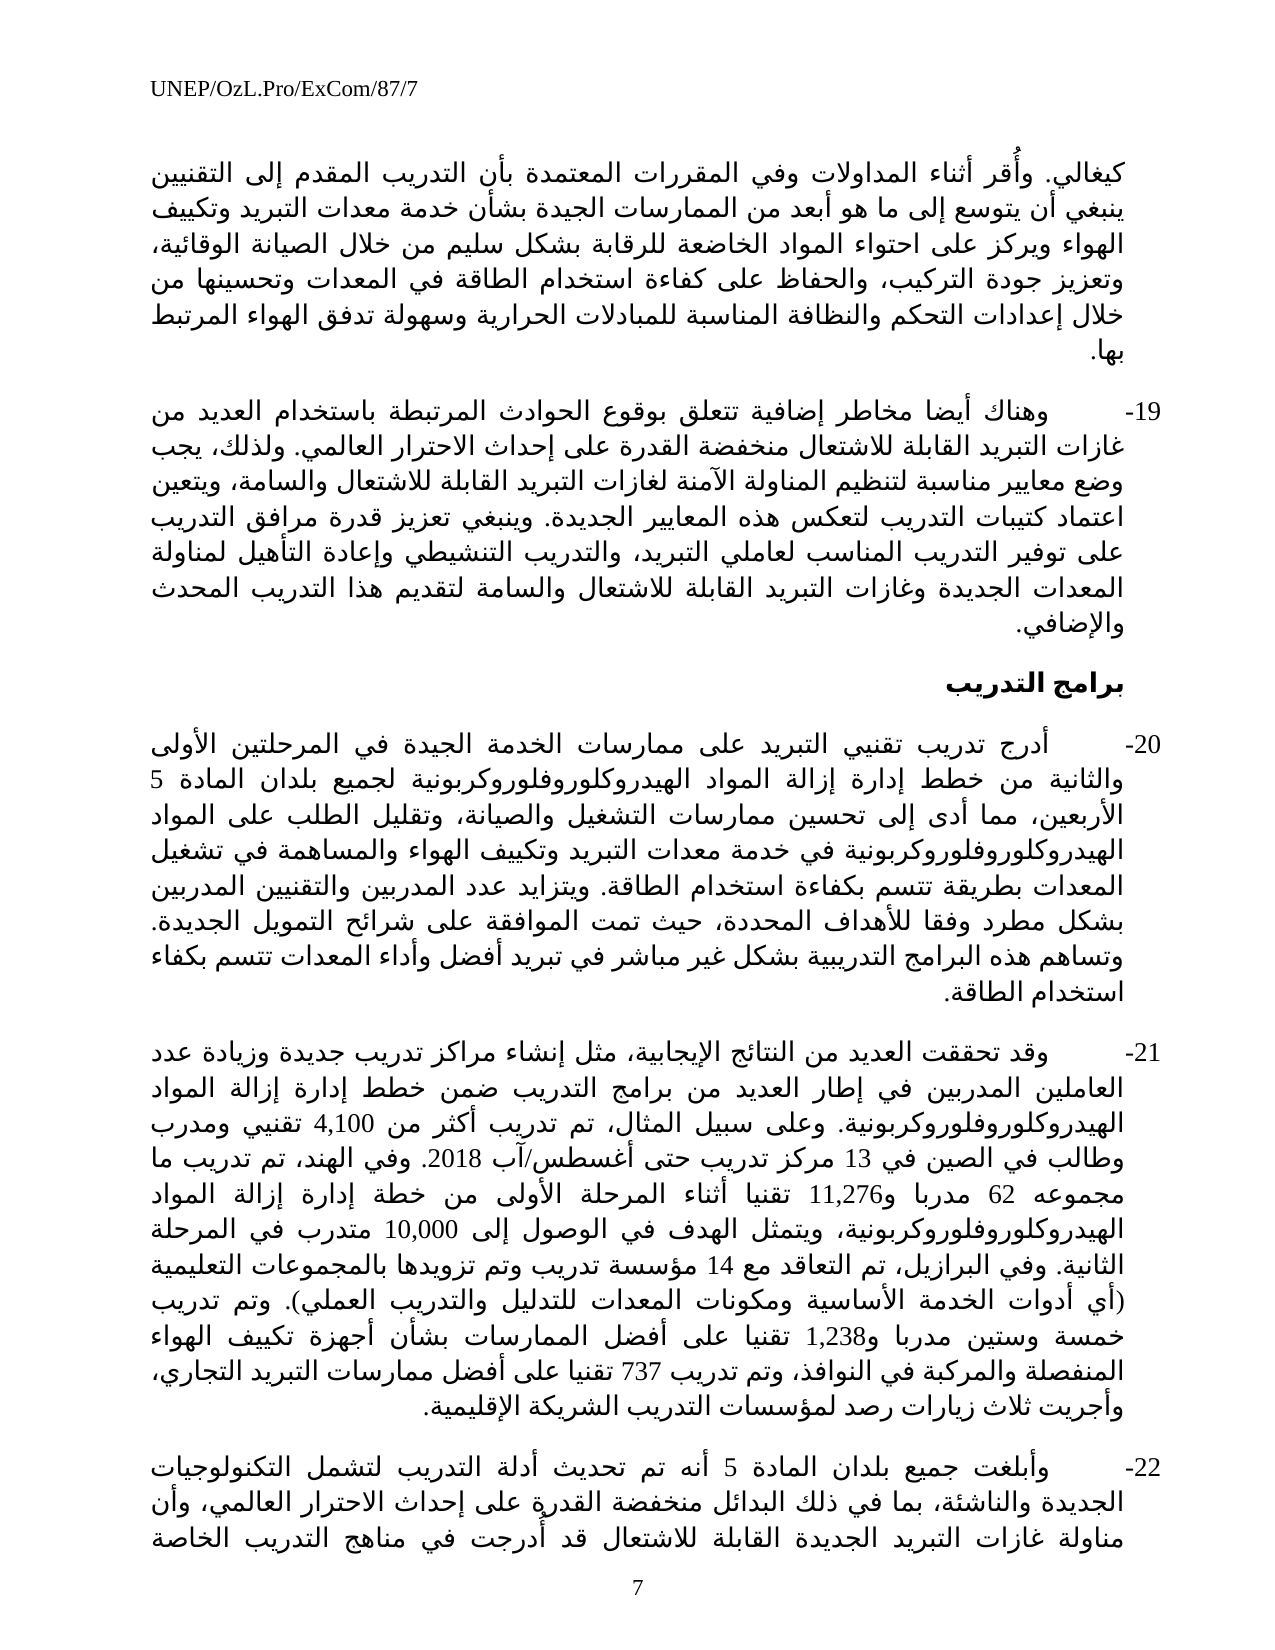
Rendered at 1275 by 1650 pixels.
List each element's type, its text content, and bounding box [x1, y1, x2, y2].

list وهناك أيضا مخاطر إضافية تتعلق بوقوع الحوادث المرتبطة باستخدام العديد من غازات التبريد القابلة للاشتعال منخفضة القدرة على إحداث الاحترار العالمي. ولذلك، يجب وضع معايير مناسبة لتنظيم المناولة الآمنة لغازات التبريد القابلة للاشتعال والسامة، ويتعين اعتماد كتيبات التدريب لتعكس هذه المعايير الجديدة. وينبغي تعزيز قدرة مرافق التدريب على توفير التدريب المناسب لعاملي التبريد، والتدريب التنشيطي وإعادة التأهيل لمناولة المعدات الجديدة وغازات التبريد القابلة للاشتعال والسامة لتقديم هذا التدريب المحدث والإضافي. [150, 392, 1125, 639]
text برامج التدريب [150, 664, 1125, 700]
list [150, 154, 1125, 367]
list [150, 1448, 1125, 1554]
list وقد تحققت العديد من النتائج الإيجابية، مثل إنشاء مراكز تدريب جديدة وزيادة عدد العاملين المدربين في إطار العديد من برامج التدريب ضمن خطط إدارة إزالة المواد الهيدروكلوروفلوروكربونية. وعلى سبيل المثال، تم تدريب أكثر من 4,100 تقنيي ومدرب وطالب في الصين في 13 مركز تدريب حتى أغسطس/آب 2018. وفي الهند، تم تدريب ما مجموعه 62 مدربا و11,276 تقنيا أثناء المرحلة الأولى من خطة إدارة إزالة المواد الهيدروكلوروفلوروكربونية، ويتمثل الهدف في الوصول إلى 10,000 متدرب في المرحلة الثانية. وفي البرازيل، تم التعاقد مع 14 مؤسسة تدريب وتم تزويدها بالمجموعات التعليمية (أي أدوات الخدمة الأساسية ومكونات المعدات للتدليل والتدريب العملي). وتم تدريب خمسة وستين مدربا و1,238 تقنيا على أفضل الممارسات بشأن أجهزة تكييف الهواء المنفصلة والمركبة في النوافذ، وتم تدريب 737 تقنيا على أفضل ممارسات التبريد التجاري، وأجريت ثلاث زيارات رصد لمؤسسات التدريب الشريكة الإقليمية. [150, 1033, 1125, 1423]
list أدرج تدريب تقنيي التبريد على ممارسات الخدمة الجيدة في المرحلتين الأولى والثانية من خطط إدارة إزالة المواد الهيدروكلوروفلوروكربونية لجميع بلدان المادة 5 الأربعين، مما أدى إلى تحسين ممارسات التشغيل والصيانة، وتقليل الطلب على المواد الهيدروكلوروفلوروكربونية في خدمة معدات التبريد وتكييف الهواء والمساهمة في تشغيل المعدات بطريقة تتسم بكفاءة استخدام الطاقة. ويتزايد عدد المدربين والتقنيين المدربين بشكل مطرد وفقا للأهداف المحددة، حيث تمت الموافقة على شرائح التمويل الجديدة. وتساهم هذه البرامج التدريبية بشكل غير مباشر في تبريد أفضل وأداء المعدات تتسم بكفاء استخدام الطاقة. [150, 725, 1125, 1008]
